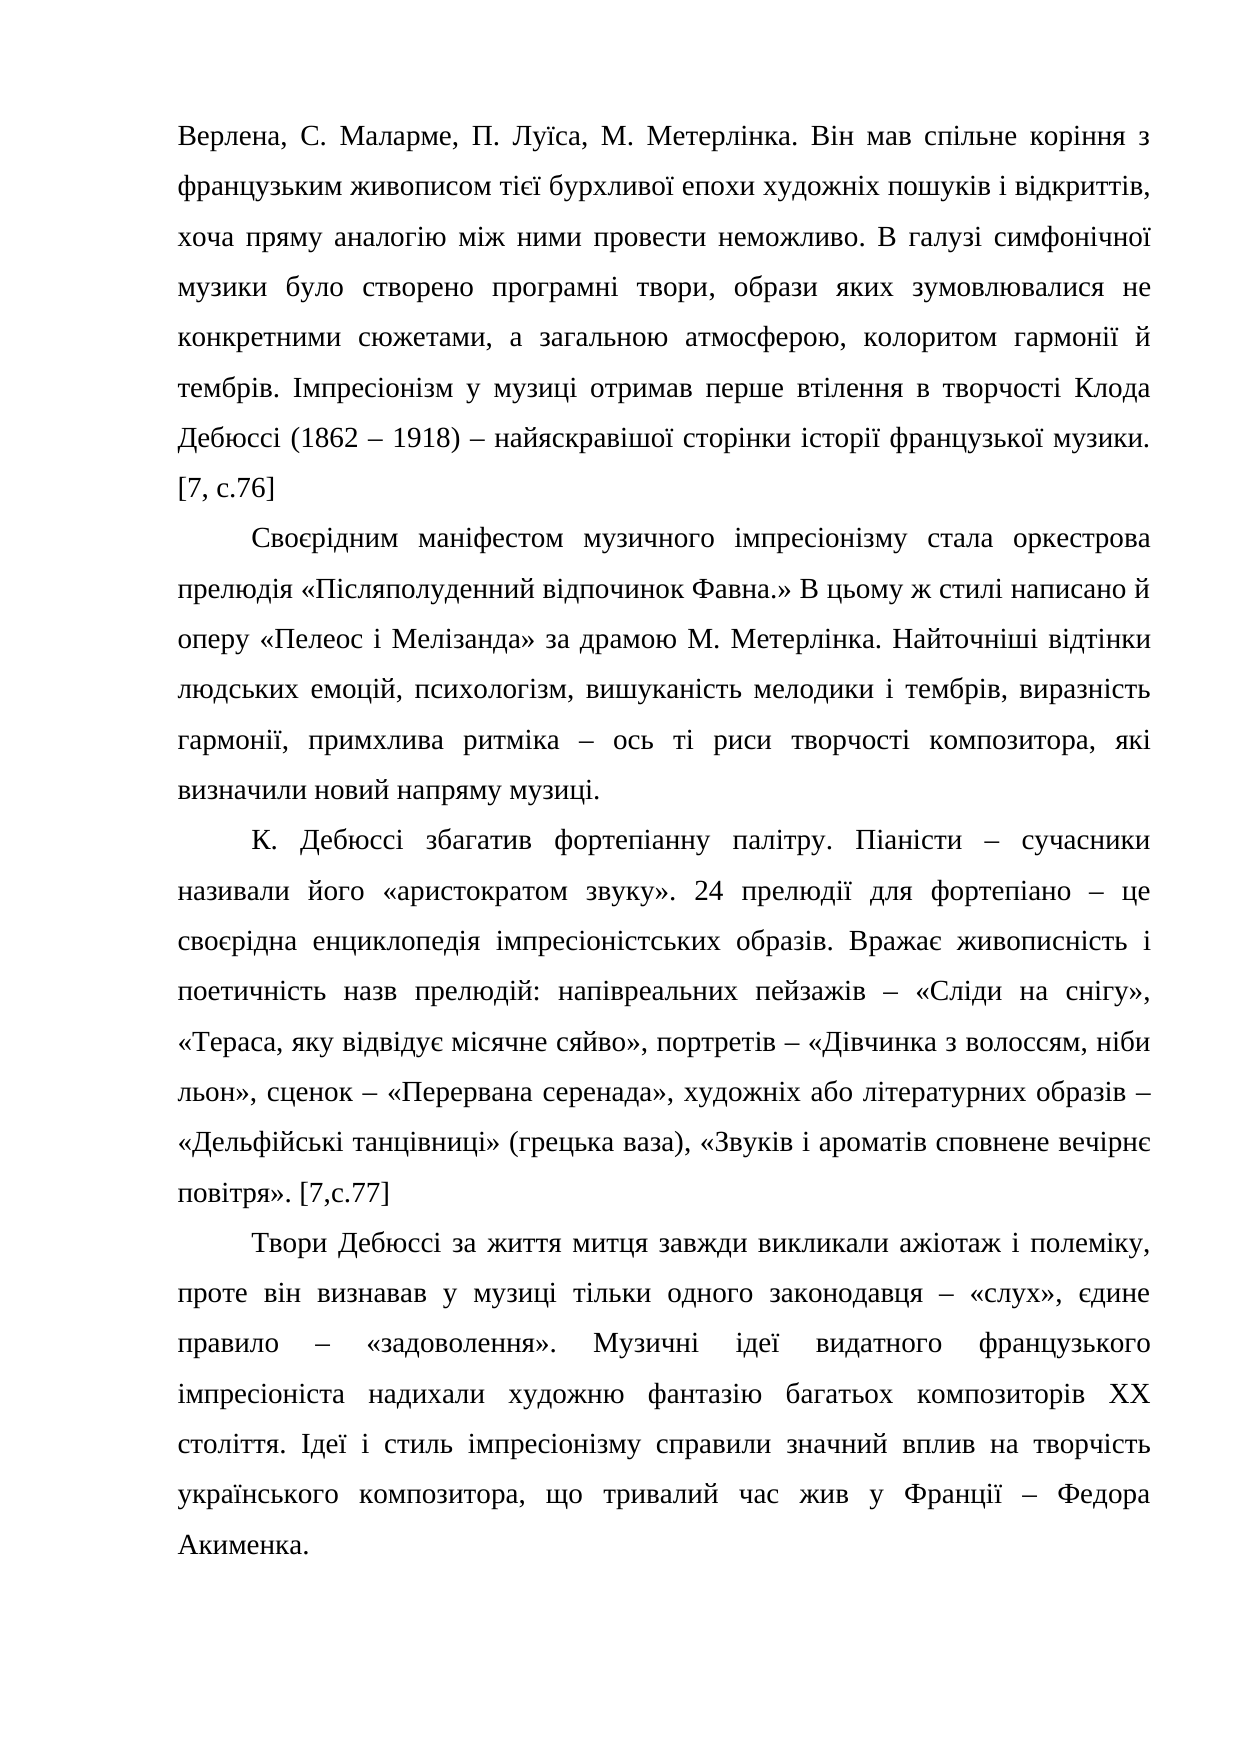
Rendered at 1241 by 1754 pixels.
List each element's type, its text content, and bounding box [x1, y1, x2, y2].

text Своєрідним маніфестом музичного імпресіонізму стала оркестрова прелюдія «Післяполуденний відпочинок Фавна.» В цьому ж стилі написано й оперу «Пелеос і Мелізанда» за драмою М. Метерлінка. Найточніші відтінки людських емоцій, психологізм, вишуканість мелодики і тембрів, виразність гармонії, примхлива ритміка – ось ті риси творчості композитора, які визначили новий напряму музиці. [177, 521, 1152, 806]
text К. Дебюссі збагатив фортепіанну палітру. Піаністи – сучасники називали його «аристократом звуку». 24 прелюдії для фортепіано – це своєрідна енциклопедія імпресіоністських образів. Вражає живописність і поетичність назв прелюдій: напівреальних пейзажів – «Сліди на снігу», «Тераса, яку відвідує місячне сяйво», портретів – «Дівчинка з волоссям, ніби льон», сценок – «Перервана серенада», художніх або літературних образів – «Дельфійські танцівниці» (грецька ваза), «Звуків і ароматів сповнене вечірнє повітря». [7,c.77] [177, 822, 1152, 1208]
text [177, 118, 1152, 504]
text Твори Дебюссі за життя митця завжди викликали ажіотаж і полеміку, проте він визнавав у музиці тільки одного законодавця – «слух», єдине правило – «задоволення». Музичні ідеї видатного французького імпресіоніста надихали художню фантазію багатьох композиторів ХХ століття. Ідеї і стиль імпресіонізму справили значний вплив на творчість українського композитора, що тривалий час жив у Франції – Федора Акименка. [177, 1225, 1152, 1560]
